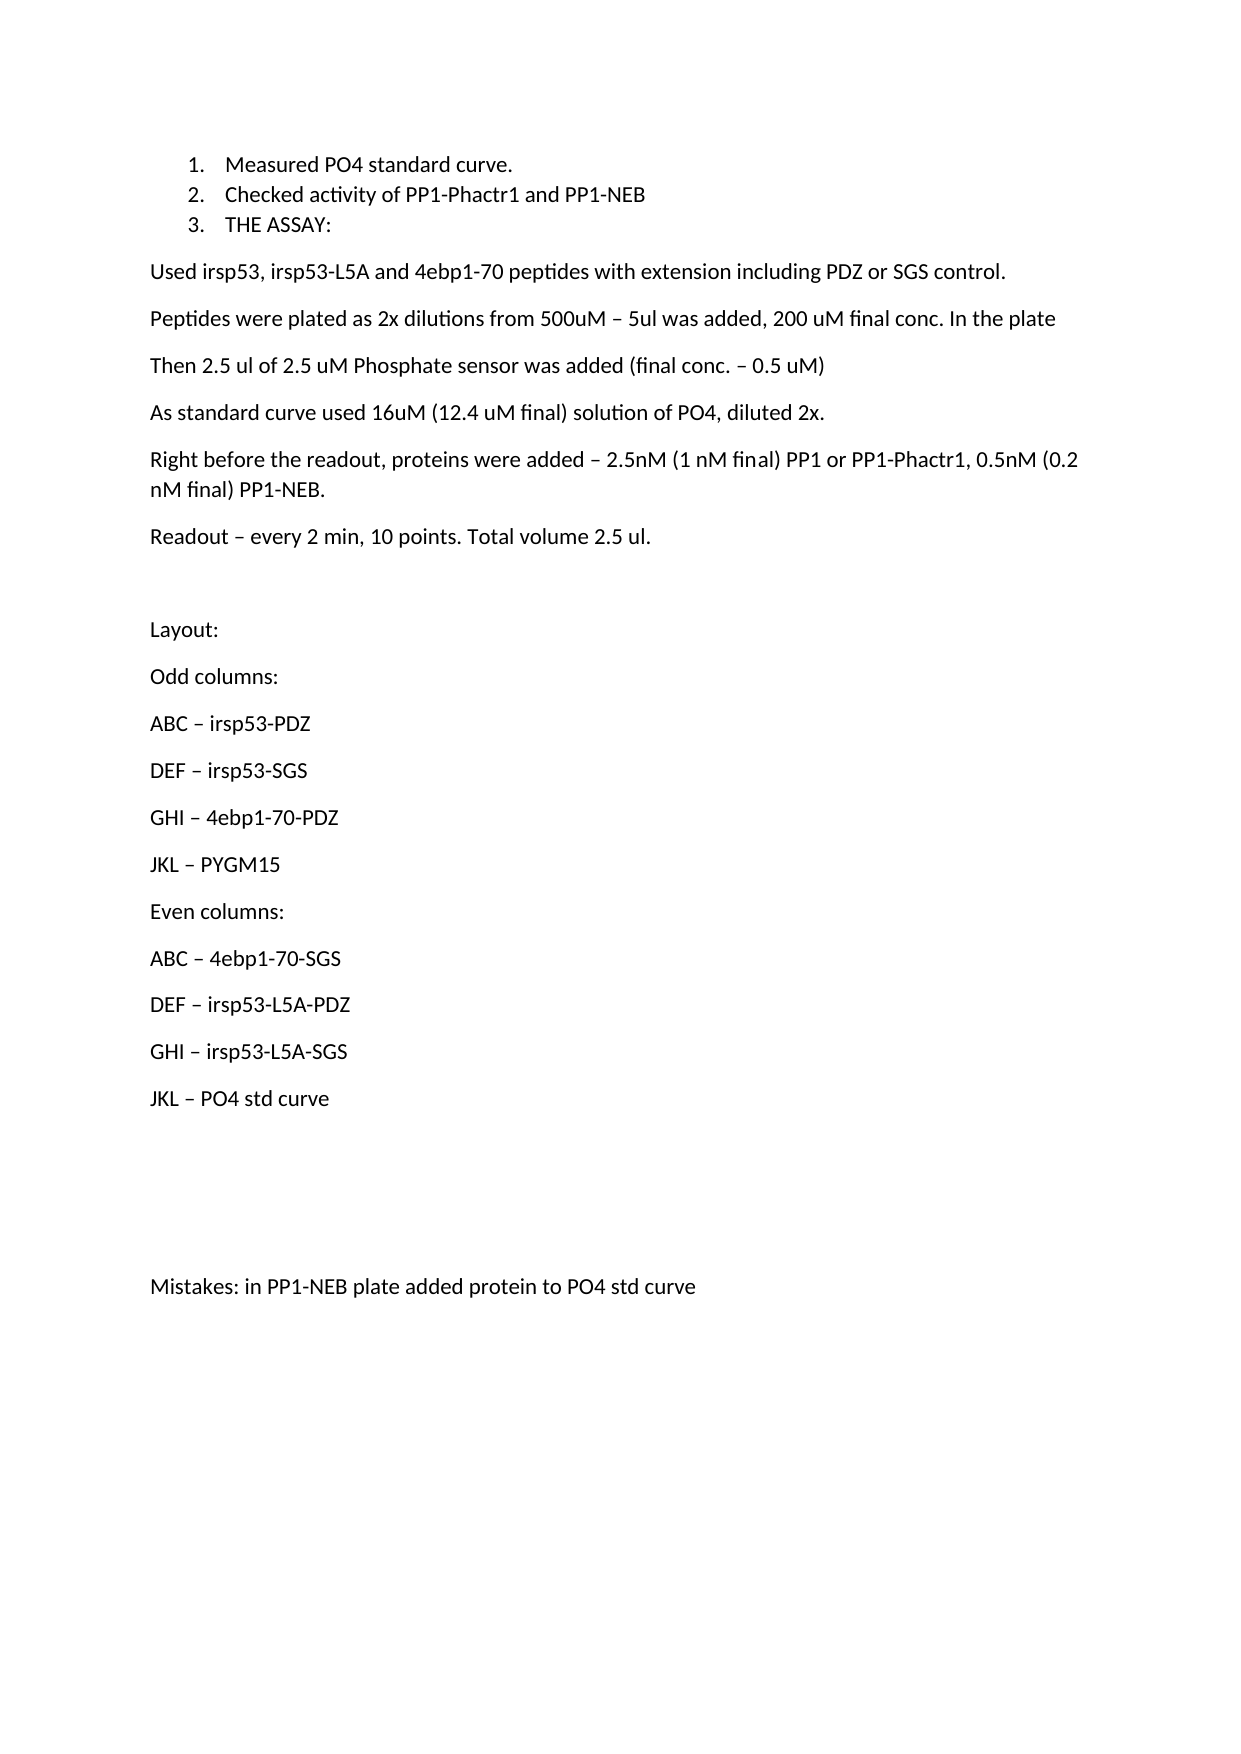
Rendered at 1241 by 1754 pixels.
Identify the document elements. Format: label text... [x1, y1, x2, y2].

text ABC – irsp53-PDZ [150, 709, 1090, 737]
text ABC – 4ebp1-70-SGS [150, 944, 1090, 972]
text Right before the readout, proteins were added – 2.5nM (1 nM final) PP1 or PP1-Phactr1, 0.5nM (0.2 nM final) PP1-NEB. [150, 445, 1090, 503]
text DEF – irsp53-SGS [150, 756, 1090, 784]
text Mistakes: in PP1-NEB plate added protein to PO4 std curve [150, 1272, 1090, 1300]
text JKL – PYGM15 [150, 850, 1090, 878]
list THE ASSAY: [187, 210, 1090, 238]
text Even columns: [150, 897, 1090, 925]
text Then 2.5 ul of 2.5 uM Phosphate sensor was added (final conc. – 0.5 uM) [150, 351, 1090, 379]
text As standard curve used 16uM (12.4 uM final) solution of PO4, diluted 2x. [150, 398, 1090, 426]
list Measured PO4 standard curve. [187, 150, 1090, 178]
text Odd columns: [150, 662, 1090, 691]
text Readout – every 2 min, 10 points. Total volume 2.5 ul. [150, 522, 1090, 550]
text Peptides were plated as 2x dilutions from 500uM – 5ul was added, 200 uM final conc. In the plate [150, 304, 1090, 332]
text JKL – PO4 std curve [150, 1084, 1090, 1112]
text Used irsp53, irsp53-L5A and 4ebp1-70 peptides with extension including PDZ or SGS control. [150, 257, 1090, 285]
text Layout: [150, 616, 1090, 644]
list Checked activity of PP1-Phactr1 and PP1-NEB [187, 180, 1090, 208]
text GHI – 4ebp1-70-PDZ [150, 803, 1090, 831]
text DEF – irsp53-L5A-PDZ [150, 991, 1090, 1019]
text GHI – irsp53-L5A-SGS [150, 1037, 1090, 1066]
